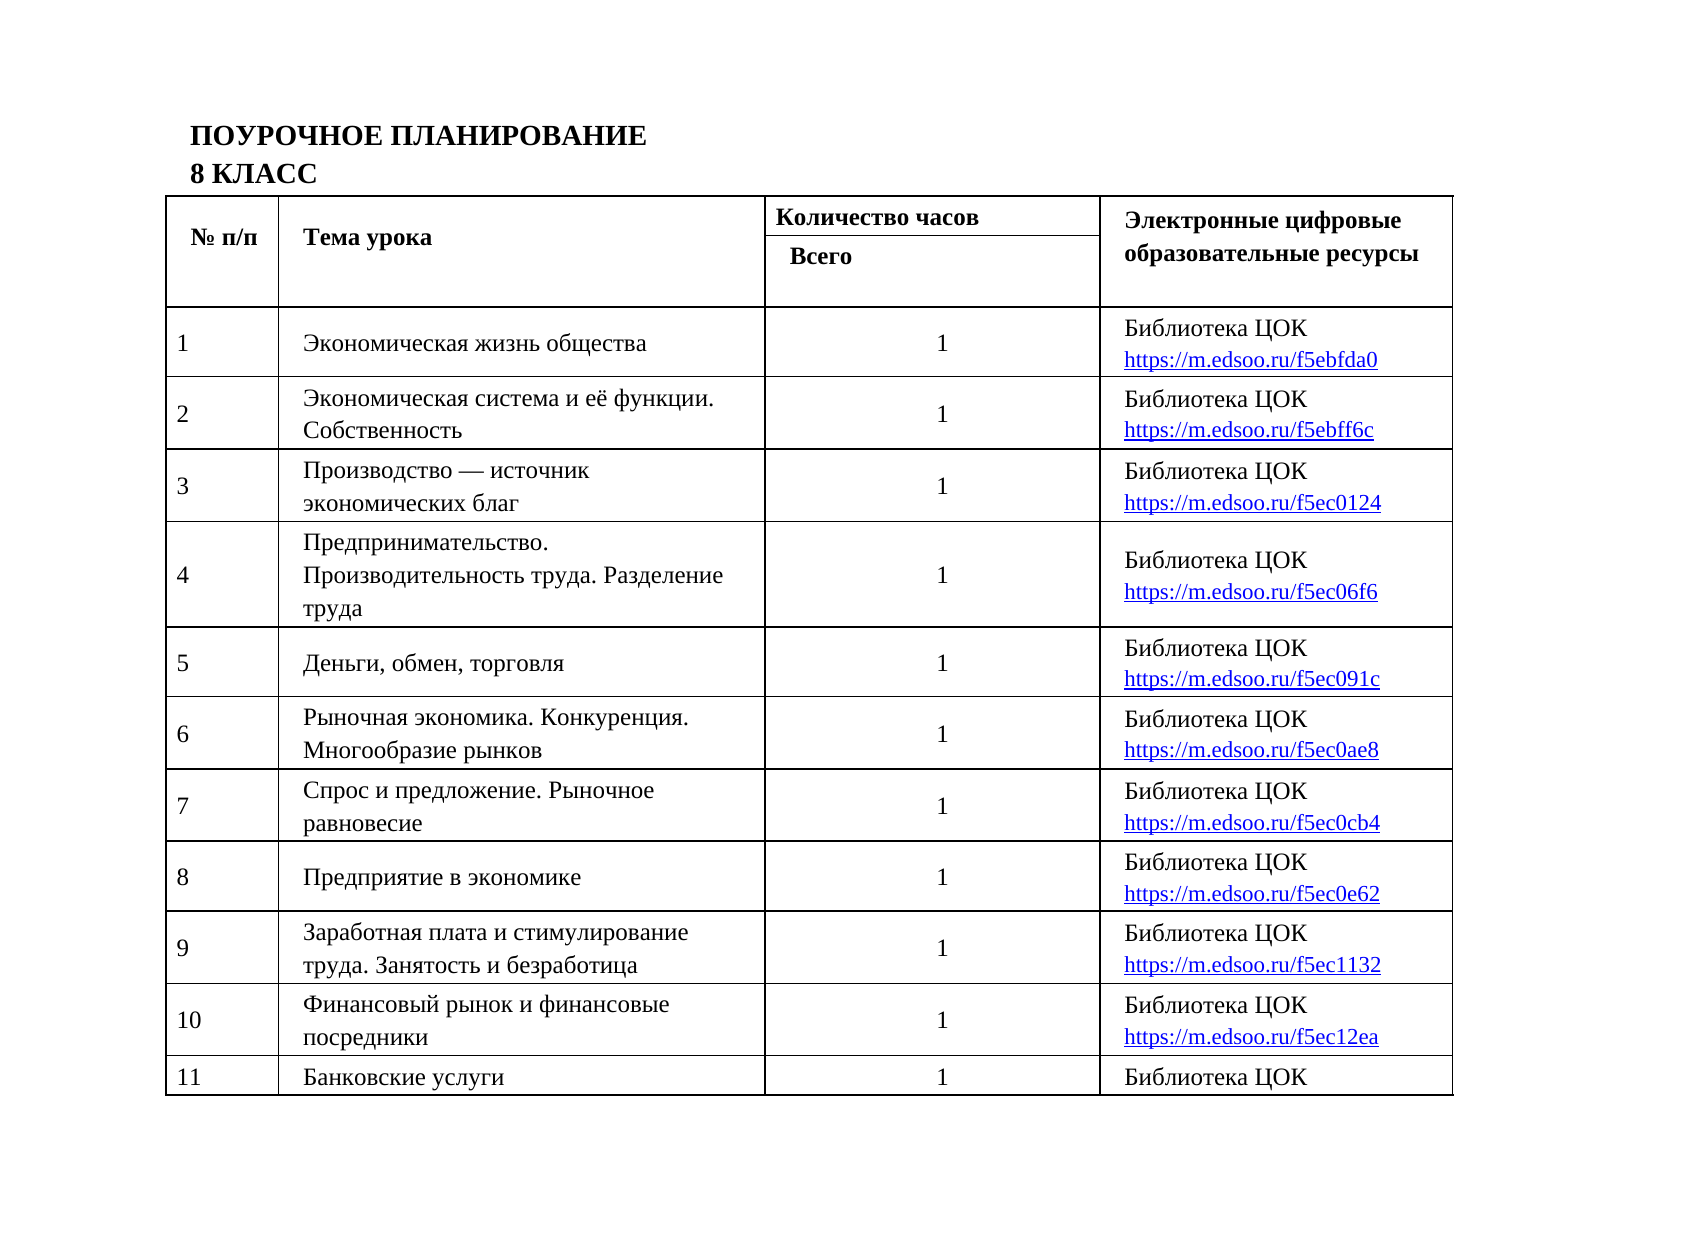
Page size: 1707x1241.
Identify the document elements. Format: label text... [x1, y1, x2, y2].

table_cell 2 [167, 377, 278, 448]
table_cell Библиотека ЦОК https://m.edsoo.ru/f5ec091c [1101, 628, 1452, 696]
table_cell Библиотека ЦОК https://m.edsoo.ru/f5ebfda0 [1101, 308, 1452, 376]
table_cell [1101, 1056, 1452, 1094]
table_header Тема урока [279, 197, 764, 306]
table_cell Библиотека ЦОК https://m.edsoo.ru/f5ec0cb4 [1101, 770, 1452, 840]
table_cell 4 [167, 522, 278, 626]
table_header Электронные цифровые образовательные ресурсы [1101, 197, 1452, 306]
table_cell 1 [766, 628, 1099, 696]
table_cell 6 [167, 697, 278, 768]
table_cell 1 [766, 697, 1099, 768]
table_cell 1 [766, 912, 1099, 982]
table_cell 7 [167, 770, 278, 840]
table_cell Библиотека ЦОК https://m.edsoo.ru/f5ec06f6 [1101, 522, 1452, 626]
table_cell Финансовый рынок и финансовые посредники [279, 984, 764, 1055]
table_cell Заработная плата и стимулирование труда. Занятость и безработица [279, 912, 764, 982]
text ПОУРОЧНОЕ ПЛАНИРОВАНИЕ [190, 118, 1618, 152]
table_cell Производство — источник экономических благ [279, 450, 764, 521]
table_cell Деньги, обмен, торговля [279, 628, 764, 696]
table_cell Библиотека ЦОК https://m.edsoo.ru/f5ec1132 [1101, 912, 1452, 982]
table_cell 1 [766, 377, 1099, 448]
table_cell Библиотека ЦОК https://m.edsoo.ru/f5ec0e62 [1101, 842, 1452, 910]
text 8 КЛАСС [190, 157, 1618, 190]
table_cell Предприятие в экономике [279, 842, 764, 910]
table_cell 1 [167, 308, 278, 376]
table_header Количество часов [766, 197, 1099, 234]
table_cell 1 [766, 984, 1099, 1055]
table_cell Библиотека ЦОК https://m.edsoo.ru/f5ec0124 [1101, 450, 1452, 521]
table_cell Всего [766, 236, 1099, 306]
table_cell Предпринимательство. Производительность труда. Разделение труда [279, 522, 764, 626]
table_cell 9 [167, 912, 278, 982]
table_cell 1 [766, 770, 1099, 840]
table_cell 11 [167, 1056, 278, 1094]
table_cell Рыночная экономика. Конкуренция. Многообразие рынков [279, 697, 764, 768]
table_cell 1 [766, 842, 1099, 910]
table_cell 5 [167, 628, 278, 696]
table_cell Библиотека ЦОК https://m.edsoo.ru/f5ec0ae8 [1101, 697, 1452, 768]
table_cell Библиотека ЦОК https://m.edsoo.ru/f5ec12ea [1101, 984, 1452, 1055]
table_cell 1 [766, 1056, 1099, 1094]
table_cell Библиотека ЦОК https://m.edsoo.ru/f5ebff6c [1101, 377, 1452, 448]
table_cell Банковские услуги [279, 1056, 764, 1094]
table_cell 10 [167, 984, 278, 1055]
table_cell Экономическая система и её функции. Собственность [279, 377, 764, 448]
table_cell 1 [766, 522, 1099, 626]
table_cell 1 [766, 308, 1099, 376]
table_cell 3 [167, 450, 278, 521]
table_cell 1 [766, 450, 1099, 521]
table_cell 8 [167, 842, 278, 910]
table_cell Экономическая жизнь общества [279, 308, 764, 376]
table_cell Спрос и предложение. Рыночное равновесие [279, 770, 764, 840]
table_header № п/п [167, 197, 278, 306]
